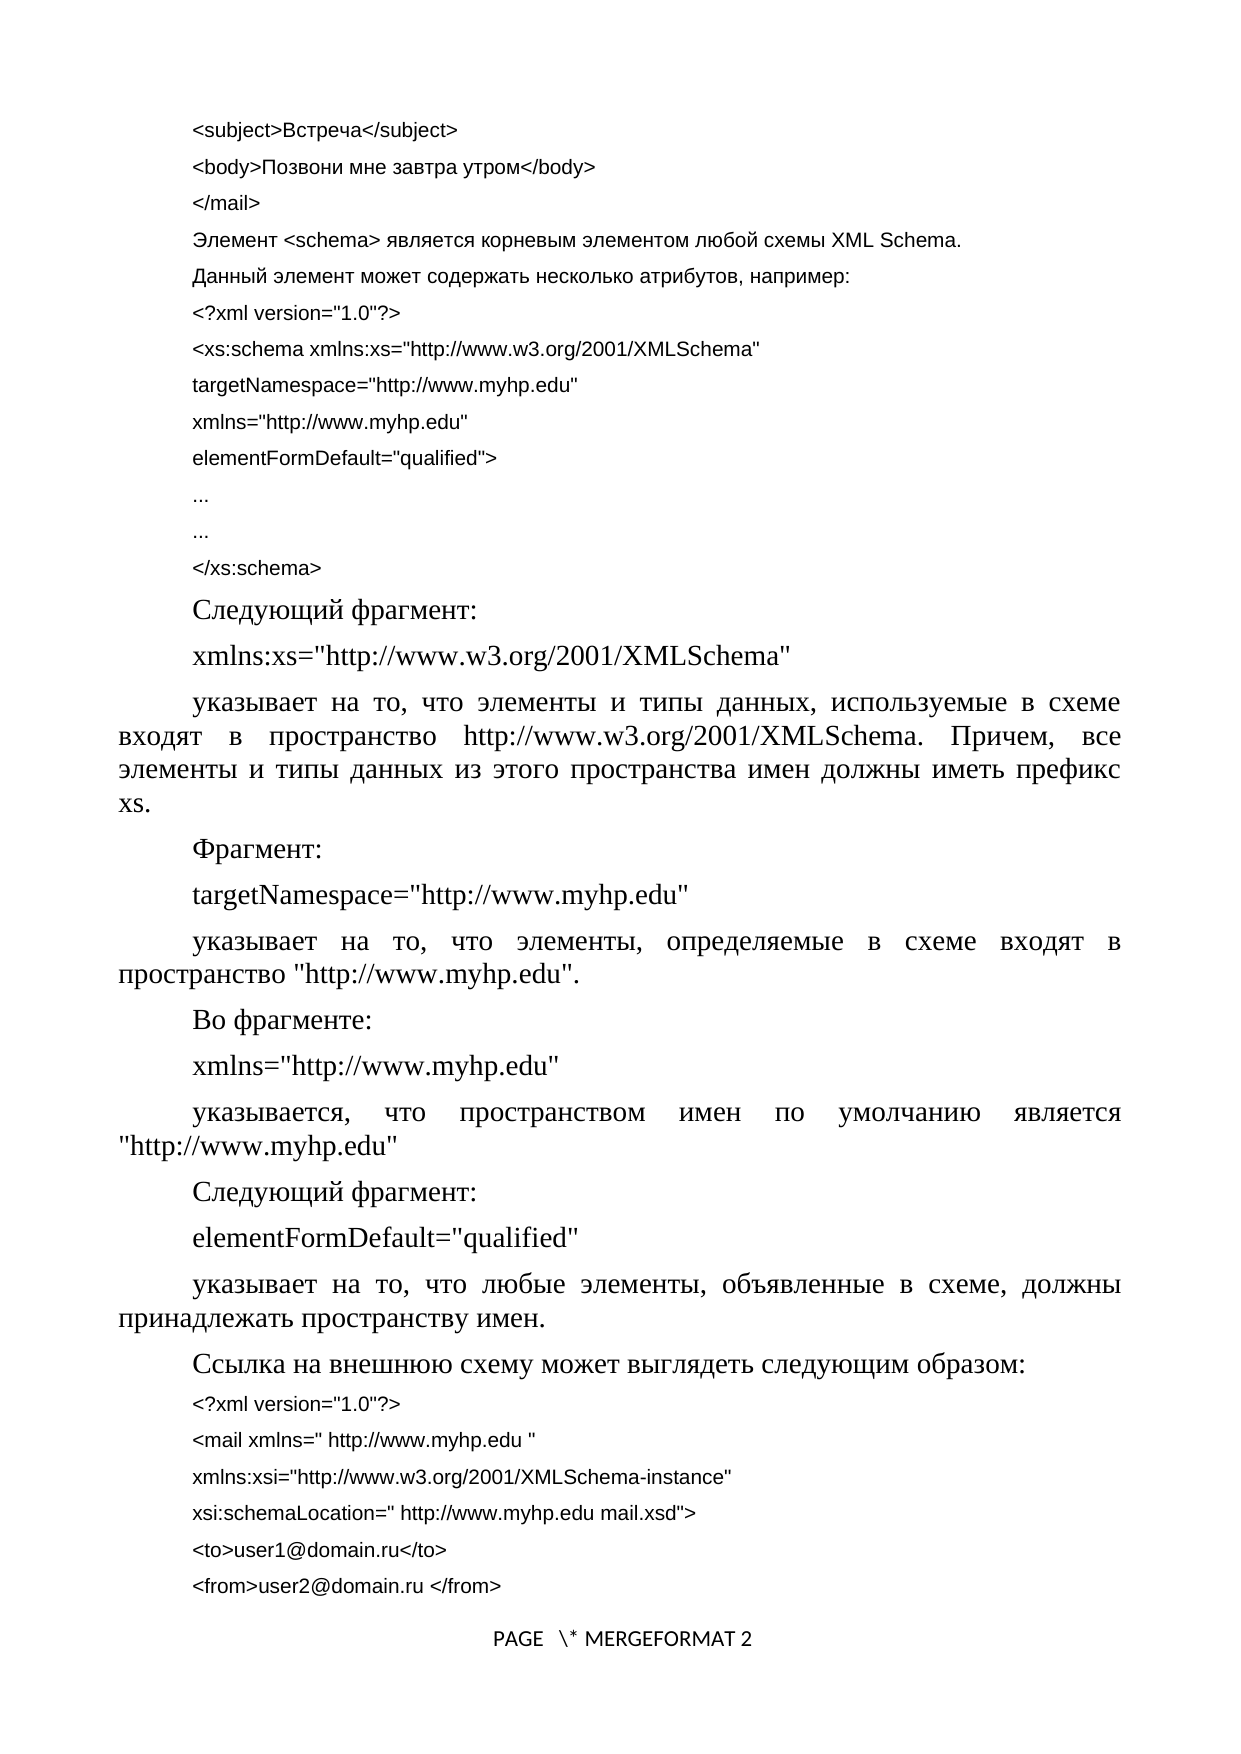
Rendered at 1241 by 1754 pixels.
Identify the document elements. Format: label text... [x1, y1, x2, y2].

text <?xml version="1.0"?> [118, 300, 1122, 324]
text targetNamespace="http://www.myhp.edu" [118, 877, 1122, 910]
text </mail> [118, 191, 1122, 215]
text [118, 1501, 1122, 1525]
text Ссылка на внешнюю схему может выглядеть следующим образом: [118, 1346, 1122, 1379]
text targetNamespace="http://www.myhp.edu" [118, 373, 1122, 397]
text ... [118, 519, 1122, 543]
text указывает на то, что любые элементы, объявленные в схеме, должны принадлежать пространству имен. [118, 1266, 1122, 1333]
text <body>Позвони мне завтра утром</body> [118, 154, 1122, 178]
text <mail xmlns=" http://www.myhp.edu " [118, 1428, 1122, 1452]
text xmlns:xsi="http://www.w3.org/2001/XMLSchema-instance" [118, 1465, 1122, 1489]
text Данный элемент может содержать несколько атрибутов, например: [118, 264, 1122, 288]
text указывает на то, что элементы и типы данных, используемые в схеме входят в пространство http://www.w3.org/2001/XMLSchema. Причем, все элементы и типы данных из этого пространства имен должны иметь префикс xs. [118, 684, 1122, 818]
text <xs:schema xmlns:xs="http://www.w3.org/2001/XMLSchema" [118, 337, 1122, 361]
text <subject>Встреча</subject> [118, 118, 1122, 142]
text ... [118, 483, 1122, 507]
text Фрагмент: [118, 831, 1122, 864]
text Следующий фрагмент: [118, 592, 1122, 626]
text Во фрагменте: [118, 1002, 1122, 1036]
text указывается, что пространством имен по умолчанию является "http://www.myhp.edu" [118, 1094, 1122, 1162]
text указывает на то, что элементы, определяемые в схеме входят в пространство "http://www.myhp.edu". [118, 923, 1122, 990]
text xmlns="http://www.myhp.edu" [118, 410, 1122, 434]
text elementFormDefault="qualified" [118, 1220, 1122, 1254]
text <?xml version="1.0"?> [118, 1392, 1122, 1416]
text elementFormDefault="qualified"> [118, 446, 1122, 470]
text <to>user1@domain.ru</to> [118, 1538, 1122, 1562]
text Следующий фрагмент: [118, 1174, 1122, 1208]
text xmlns:xs="http://www.w3.org/2001/XMLSchema" [118, 638, 1122, 672]
text Элемент <schema> является корневым элементом любой схемы XML Schema. [118, 227, 1122, 251]
text <from>user2@domain.ru </from> [118, 1574, 1122, 1598]
text xmlns="http://www.myhp.edu" [118, 1048, 1122, 1082]
text </xs:schema> [118, 556, 1122, 579]
